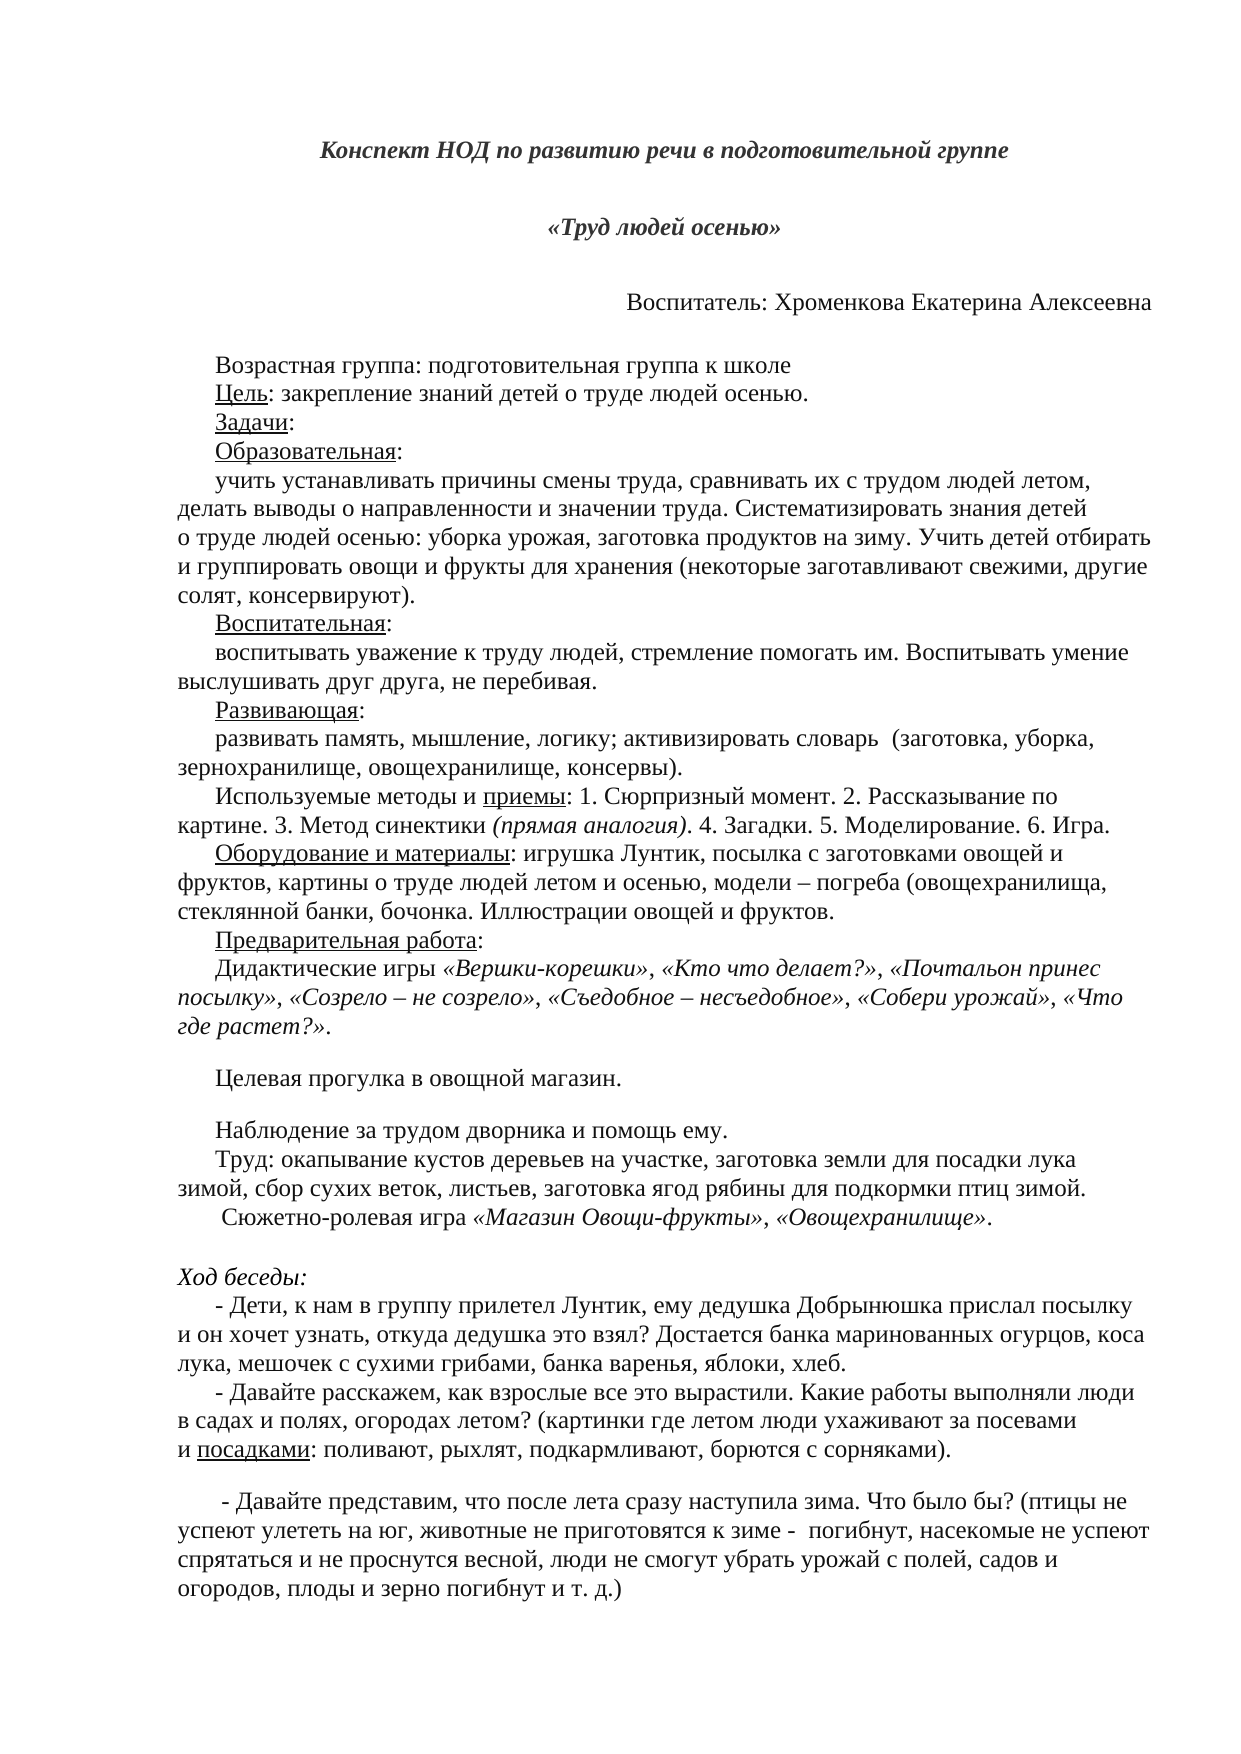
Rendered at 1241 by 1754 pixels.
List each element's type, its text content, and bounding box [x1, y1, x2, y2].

text - Давайте представим, что после лета сразу наступила зима. Что было бы? (птицы не успеют улететь на юг, животные не приготовятся к зиме - погибнут, насекомые не успеют спрятаться и не проснутся весной, люди не смогут убрать урожай с полей, садов и огородов, плоды и зерно погибнут и т. д.) [177, 1486, 1152, 1601]
text Развивающая: [177, 695, 1152, 723]
text воспитывать уважение к труду людей, стремление помогать им. Воспитывать умение выслушивать друг друга, не перебивая. [177, 637, 1152, 695]
text Ход беседы: [177, 1260, 1152, 1290]
text Наблюдение за трудом дворника и помощь ему. [177, 1115, 1152, 1144]
text Задачи: [177, 407, 1152, 436]
text Дидактические игры «Вершки-корешки», «Кто что делает?», «Почтальон принес посылку», «Созрело – не созрело», «Съедобное – несъедобное», «Собери урожай», «Что где растет?». [177, 953, 1152, 1040]
text Конспект НОД по развитию речи в подготовительной группе [177, 134, 1152, 164]
text развивать память, мышление, логику; активизировать словарь (заготовка, уборка, зернохранилище, овощехранилище, консервы). [177, 723, 1152, 781]
text Оборудование и материалы: игрушка Лунтик, посылка с заготовками овощей и фруктов, картины о труде людей летом и осенью, модели – погреба (овощехранилища, стеклянной банки, бочонка. Иллюстрации овощей и фруктов. [177, 838, 1152, 925]
text Целевая прогулка в овощной магазин. [177, 1063, 1152, 1092]
text Используемые методы и приемы: 1. Сюрпризный момент. 2. Рассказывание по картине. 3. Метод синектики (прямая аналогия). 4. Загадки. 5. Моделирование. 6. Игра. [177, 781, 1152, 838]
text Сюжетно-ролевая игра «Магазин Овощи-фрукты», «Овощехранилище». [177, 1202, 1152, 1230]
text Образовательная: [177, 436, 1152, 465]
text Цель: закрепление знаний детей о труде людей осенью. [177, 378, 1152, 407]
text Труд: окапывание кустов деревьев на участке, заготовка земли для посадки лука зимой, сбор сухих веток, листьев, заготовка ягод рябины для подкормки птиц зимой. [177, 1144, 1152, 1202]
text Воспитательная: [177, 608, 1152, 637]
text учить устанавливать причины смены труда, сравнивать их с трудом людей летом, делать выводы о направленности и значении труда. Систематизировать знания детей о труде людей осенью: уборка урожая, заготовка продуктов на зиму. Учить детей отбирать и группировать овощи и фрукты для хранения (некоторые заготавливают свежими, другие солят, консервируют). [177, 465, 1152, 608]
text - Давайте расскажем, как взрослые все это вырастили. Какие работы выполняли люди в садах и полях, огородах летом? (картинки где летом люди ухаживают за посевами и посадками: поливают, рыхлят, подкармливают, борются с сорняками). [177, 1377, 1152, 1463]
text «Труд людей осенью» [177, 211, 1152, 241]
text - Дети, к нам в группу прилетел Лунтик, ему дедушка Добрынюшка прислал посылку и он хочет узнать, откуда дедушка это взял? Достается банка маринованных огурцов, коса лука, мешочек с сухими грибами, банка варенья, яблоки, хлеб. [177, 1290, 1152, 1377]
text Предварительная работа: [177, 925, 1152, 953]
text Возрастная группа: подготовительная группа к школе [177, 350, 1152, 378]
text Воспитатель: Хроменкова Екатерина Алексеевна [177, 287, 1152, 350]
